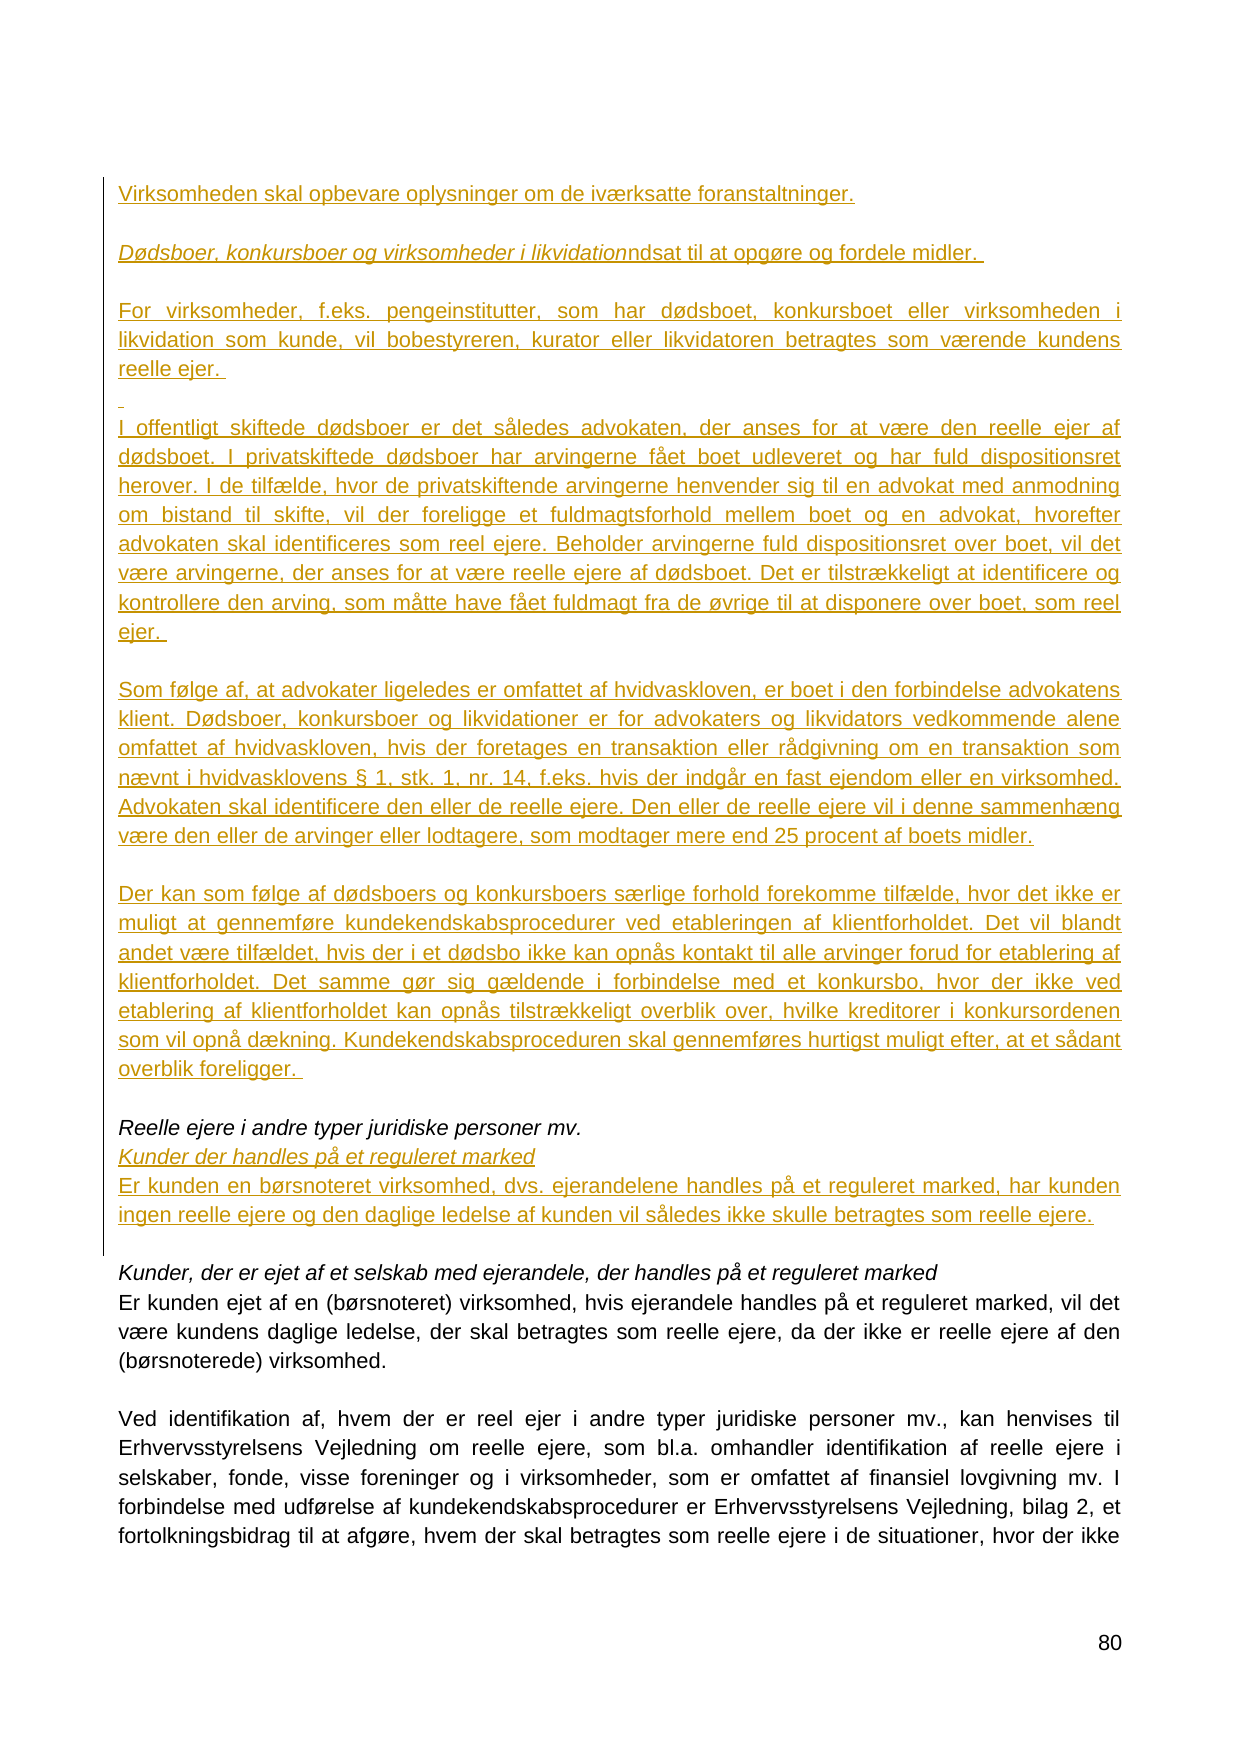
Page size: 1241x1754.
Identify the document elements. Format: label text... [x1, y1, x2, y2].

text Reelle ejere i andre typer juridiske personer mv. [118, 1111, 1122, 1140]
text Kunder, der er ejet af et selskab med ejerandele, der handles på et reguleret marked [118, 1256, 1122, 1286]
text Er kunden ejet af en (børsnoteret) virksomhed, hvis ejerandele handles på et reguleret marked, vil det være kundens daglige ledelse, der skal betragtes som reelle ejere, da der ikke er reelle ejere af den (børsnoterede) virksomhed. [118, 1286, 1122, 1373]
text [118, 1402, 1122, 1548]
